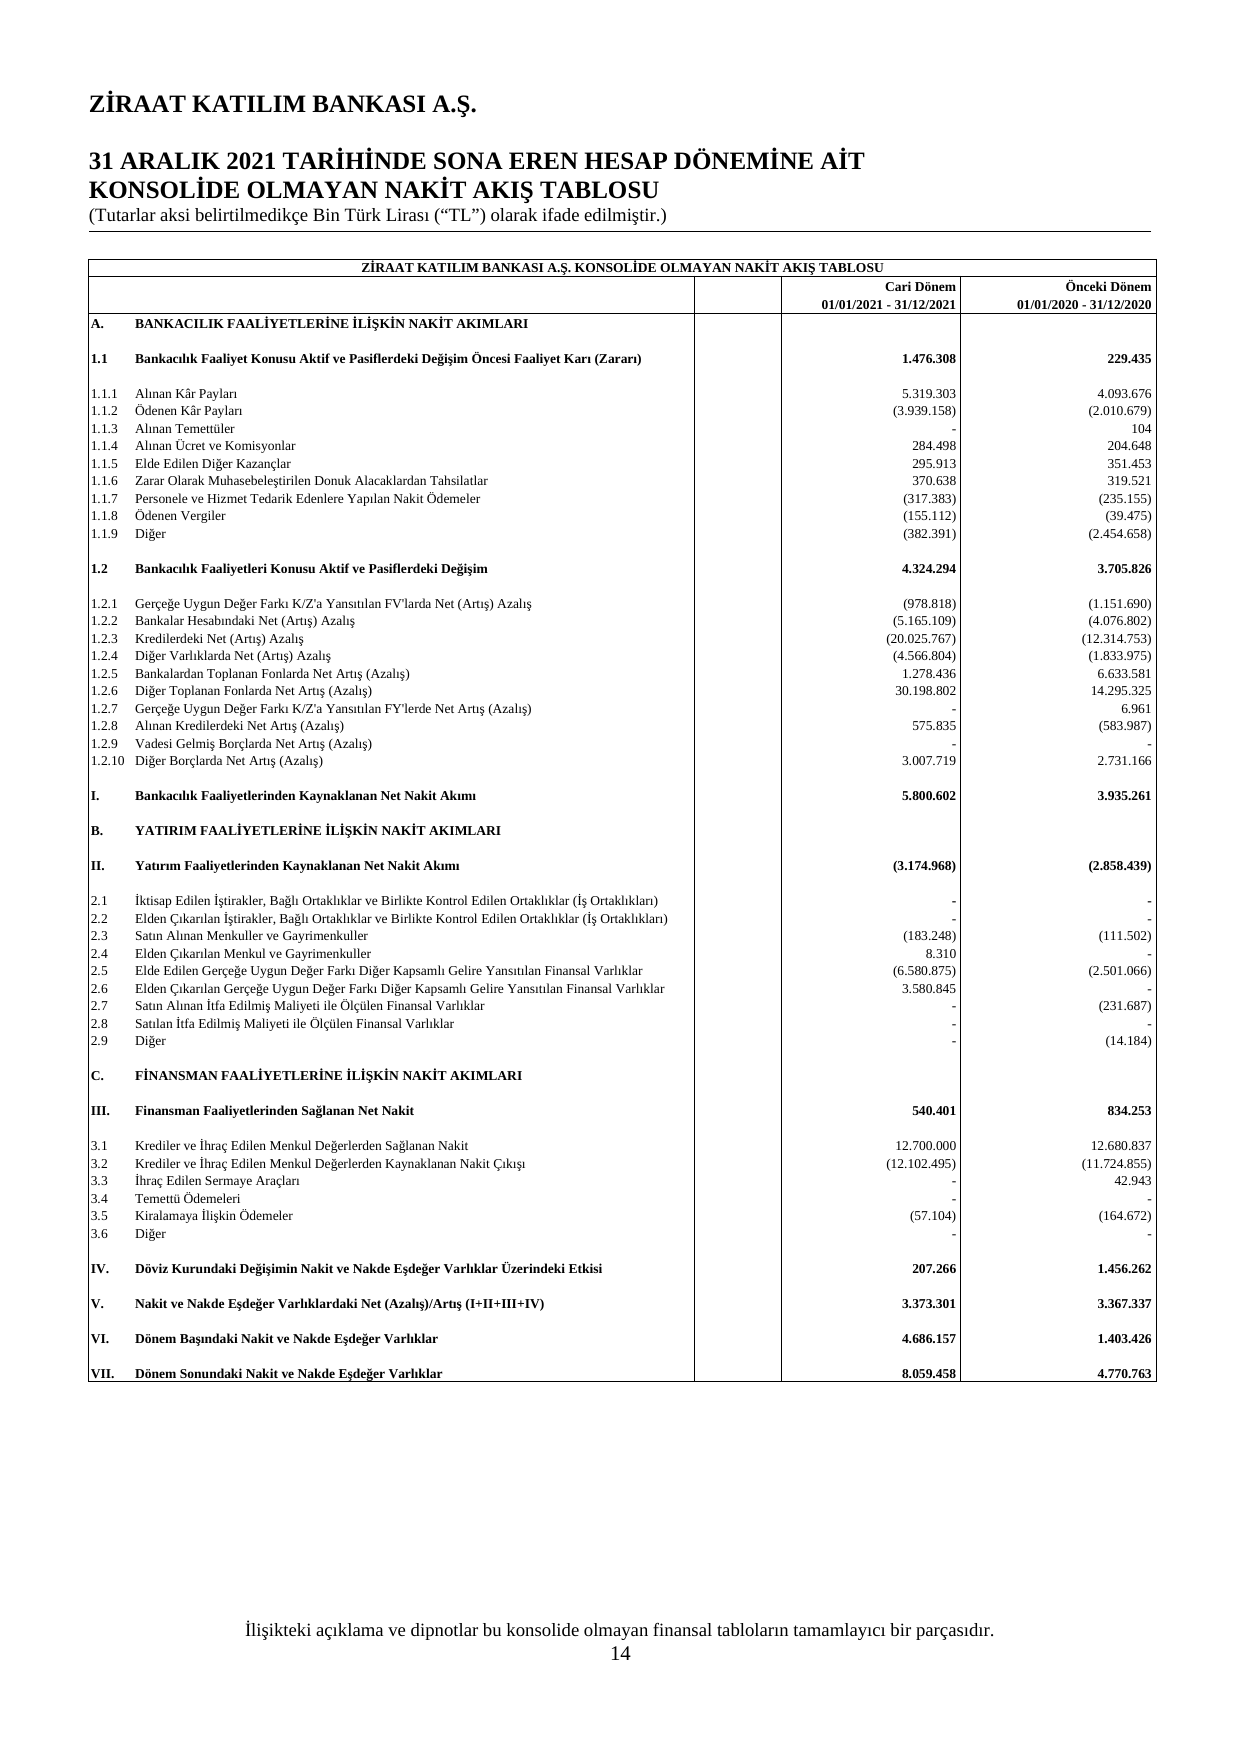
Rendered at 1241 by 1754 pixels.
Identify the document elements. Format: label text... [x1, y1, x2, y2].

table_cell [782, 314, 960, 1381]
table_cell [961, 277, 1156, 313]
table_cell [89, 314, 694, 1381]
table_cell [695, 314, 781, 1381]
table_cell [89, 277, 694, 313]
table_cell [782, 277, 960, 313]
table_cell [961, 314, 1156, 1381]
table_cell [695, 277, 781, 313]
text İlişikteki açıklama ve dipnotlar bu konsolide olmayan finansal tabloların tamamlayıcı bir parçasıdır. [89, 1619, 1152, 1641]
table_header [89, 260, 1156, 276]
